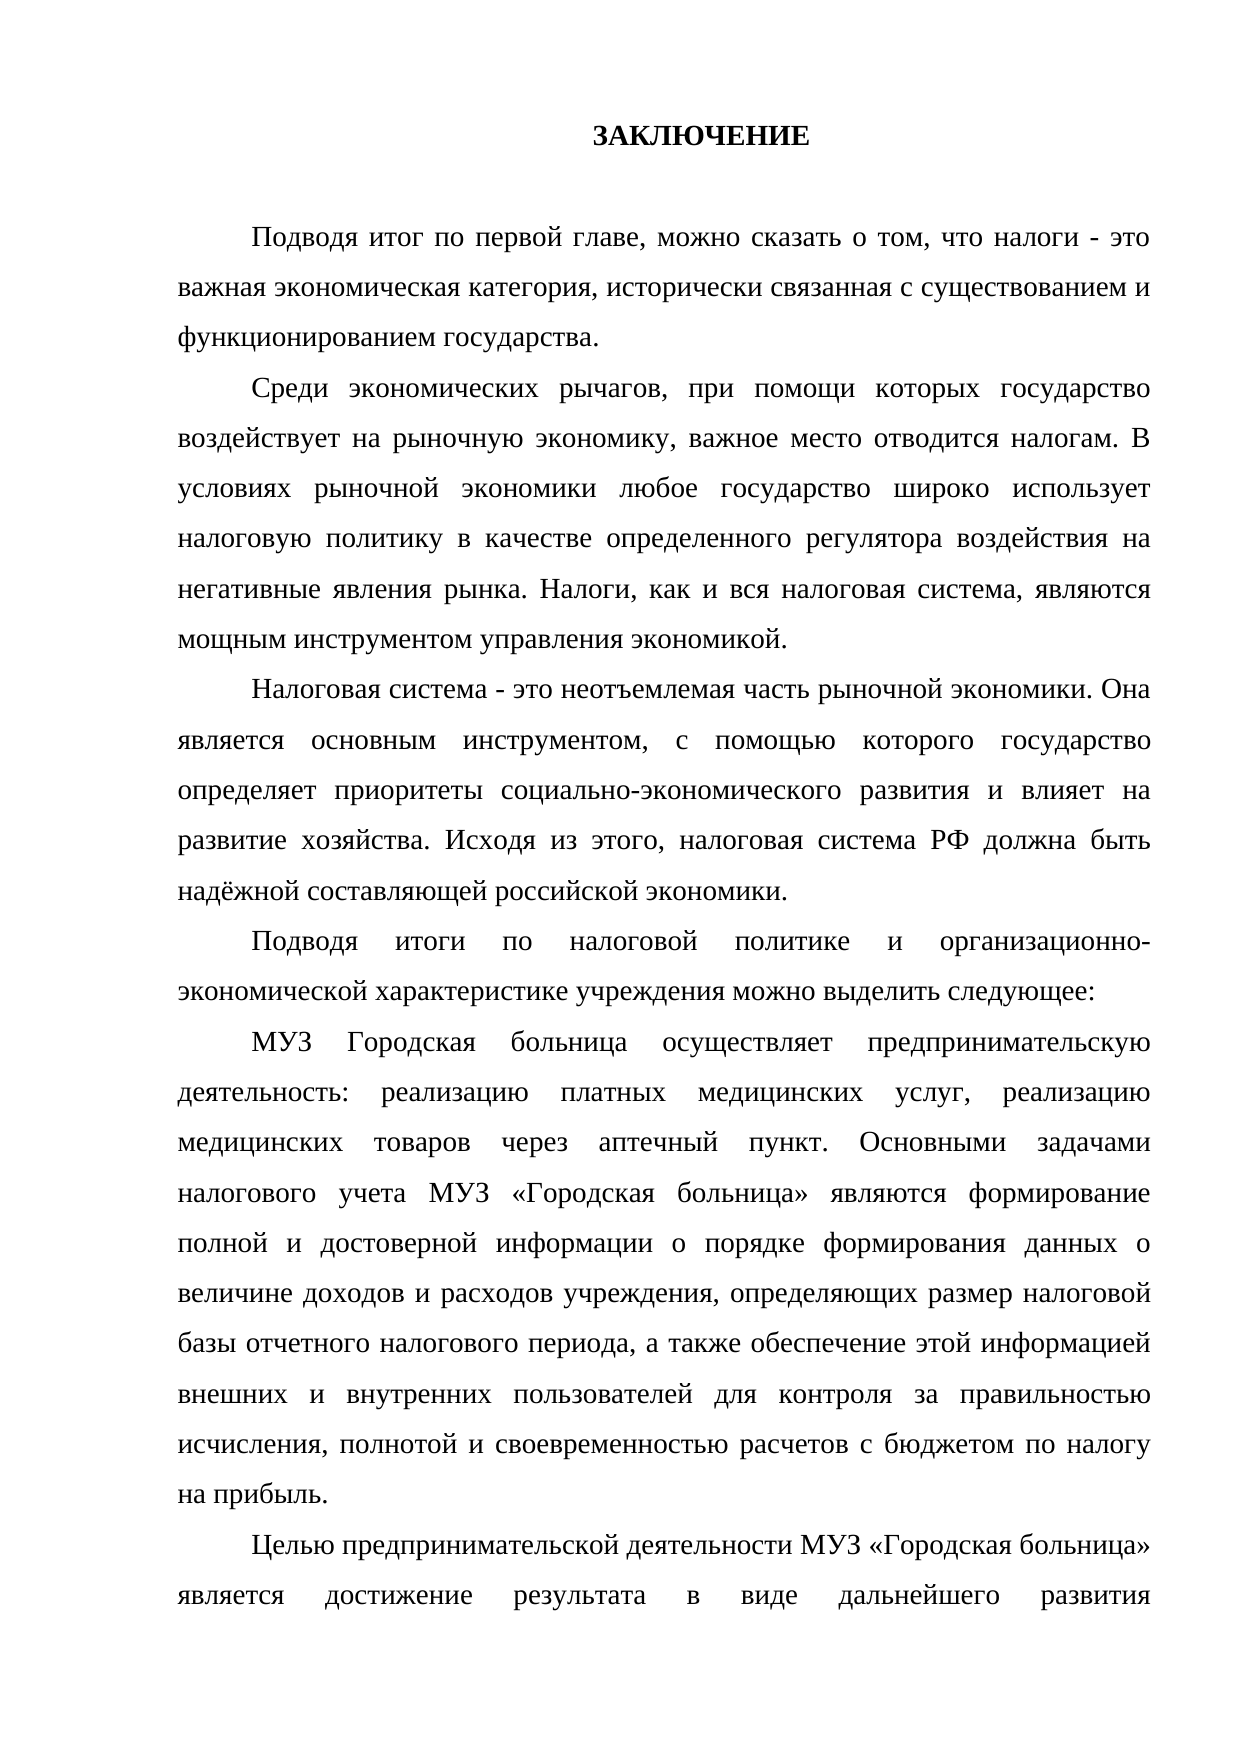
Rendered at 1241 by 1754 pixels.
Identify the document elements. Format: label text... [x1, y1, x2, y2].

text МУЗ Городская больница осуществляет предпринимательскую деятельность: реализацию платных медицинских услуг, реализацию медицинских товаров через аптечный пункт. Основными задачами налогового учета МУЗ «Городская больница» являются формирование полной и достоверной информации о порядке формирования данных о величине доходов и расходов учреждения, определяющих размер налоговой базы отчетного налогового периода, а также обеспечение этой информацией внешних и внутренних пользователей для контроля за правильностью исчисления, полнотой и своевременностью расчетов с бюджетом по налогу на прибыль. [177, 1024, 1152, 1510]
text Подводя итоги по налоговой политике и организационно-экономической характеристике учреждения можно выделить следующее: [177, 923, 1152, 1007]
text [177, 1527, 1152, 1611]
text Среди экономических рычагов, при помощи которых государство воздействует на рыночную экономику, важное место отводится налогам. В условиях рыночной экономики любое государство широко использует налоговую политику в качестве определенного регулятора воздействия на негативные явления рынка. Налоги, как и вся налоговая система, являются мощным инструментом управления экономикой. [177, 370, 1152, 655]
text ЗАКЛЮЧЕНИЕ [177, 118, 1152, 152]
text Подводя итог по первой главе, можно сказать о том, что налоги - это важная экономическая категория, исторически связанная с существованием и функционированием государства. [177, 219, 1152, 353]
text Налоговая система - это неотъемлемая часть рыночной экономики. Она является основным инструментом, с помощью которого государство определяет приоритеты социально-экономического развития и влияет на развитие хозяйства. Исходя из этого, налоговая система РФ должна быть надёжной составляющей российской экономики. [177, 672, 1152, 906]
